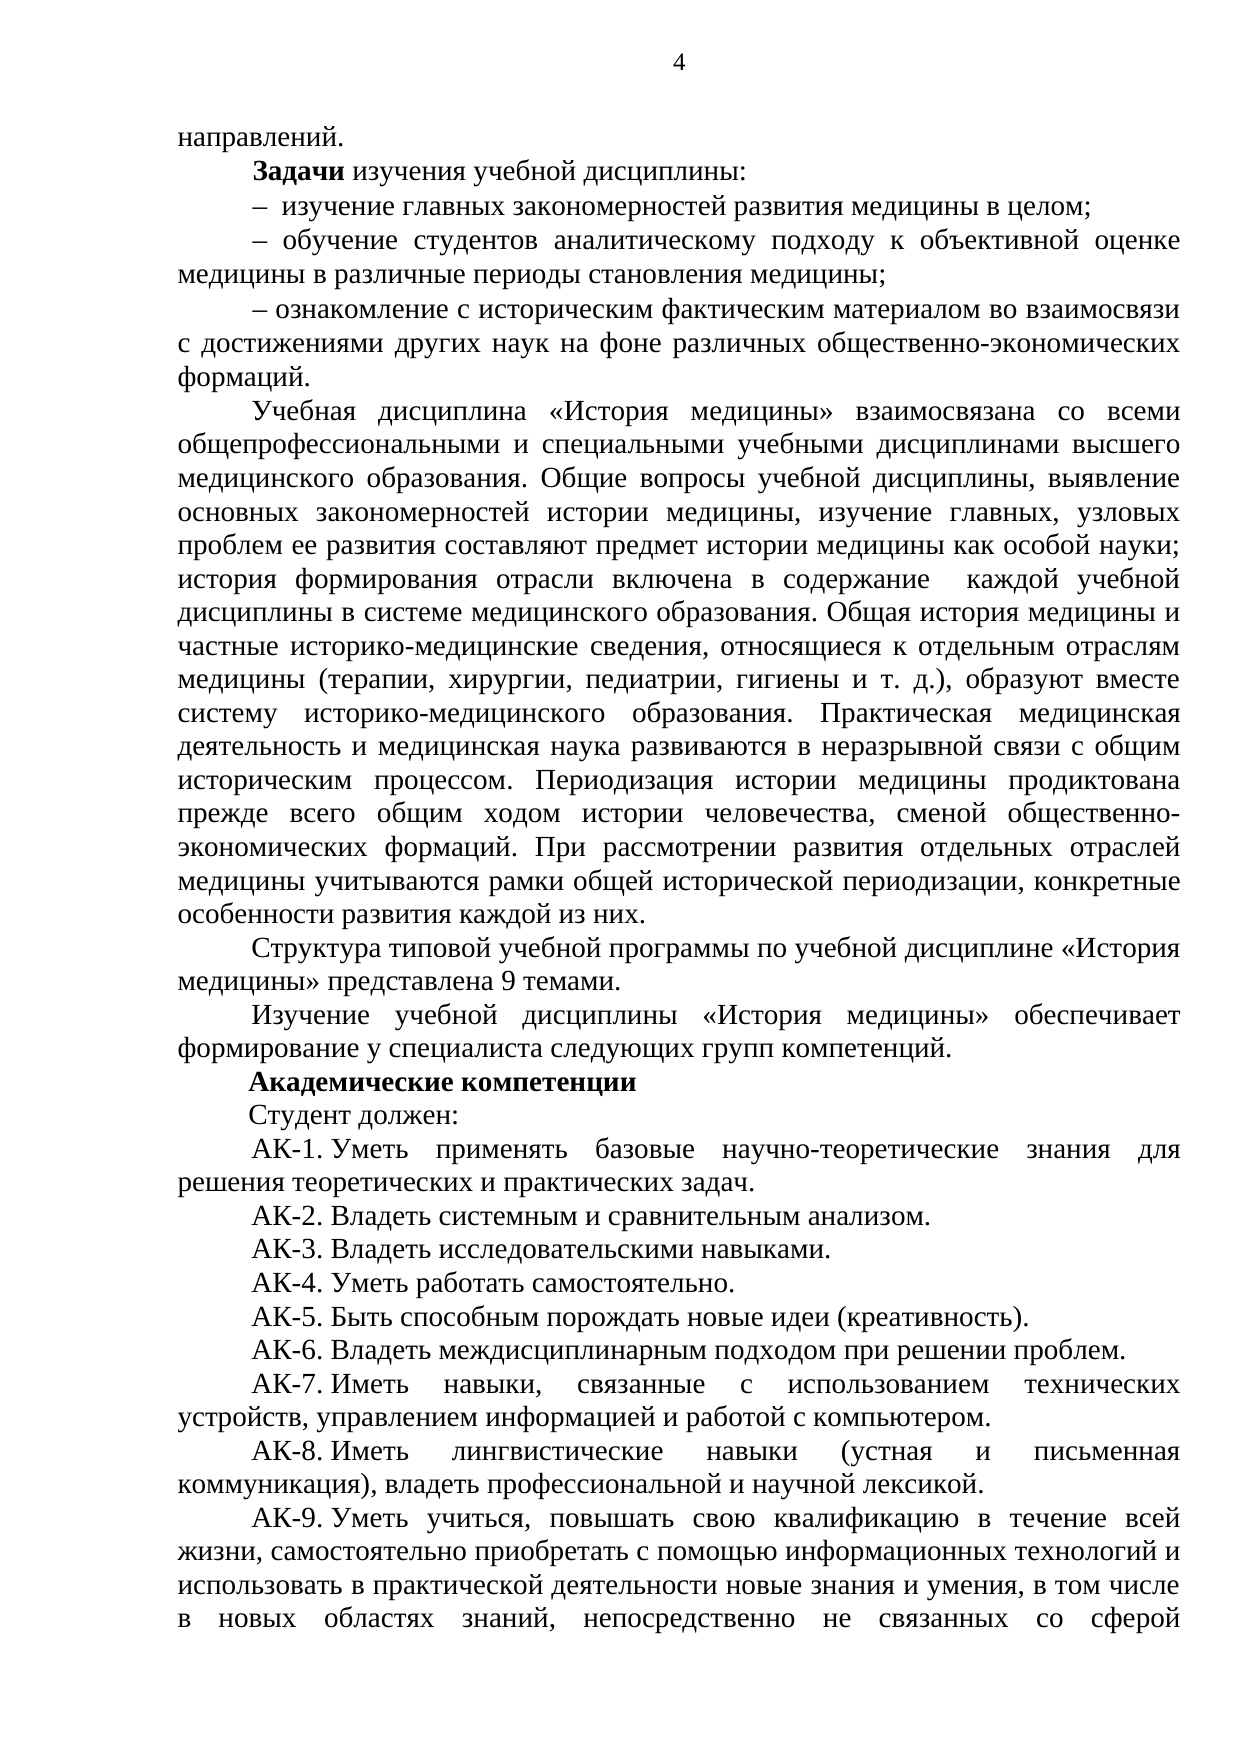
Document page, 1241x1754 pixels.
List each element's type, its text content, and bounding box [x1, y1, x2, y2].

text – обучение студентов аналитическому подходу к объективной оценке медицины в различные периоды становления медицины; [177, 221, 1181, 290]
text Структура типовой учебной программы по учебной дисциплине «История медицины» представлена 9 темами. [177, 930, 1181, 997]
text Студент должен: [177, 1097, 1181, 1131]
text АК-5. Быть способным порождать новые идеи (креативность). [177, 1299, 1181, 1332]
text Академические компетенции [177, 1064, 1181, 1097]
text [177, 118, 1181, 152]
text Изучение учебной дисциплины «История медицины» обеспечивает формирование у специалиста следующих групп компетенций. [177, 997, 1181, 1064]
text Учебная дисциплина «История медицины» взаимосвязана со всеми общепрофессиональными и специальными учебными дисциплинами высшего медицинского образования. Общие вопросы учебной дисциплины, выявление основных закономерностей истории медицины, изучение главных, узловых проблем ее развития составляют предмет истории медицины как особой науки; история формирования отрасли включена в содержание каждой учебной дисциплины в системе медицинского образования. Общая история медицины и частные историко-медицинские сведения, относящиеся к отдельным отраслям медицины (терапии, хирургии, педиатрии, гигиены и т. д.), образуют вместе систему историко-медицинского образования. Практическая медицинская деятельность и медицинская наука развиваются в неразрывной связи с общим историческим процессом. Периодизация истории медицины продиктована прежде всего общим ходом истории человечества, сменой общественно-экономических формаций. При рассмотрении развития отдельных отраслей медицины учитываются рамки общей исторической периодизации, конкретные особенности развития каждой из них. [177, 393, 1181, 930]
text Задачи изучения учебной дисциплины: [177, 152, 1181, 187]
text АК-8. Иметь лингвистические навыки (устная и письменная коммуникация), владеть профессиональной и научной лексикой. [177, 1433, 1181, 1500]
text АК-1. Уметь применять базовые научно-теоретические знания для решения теоретических и практических задач. [177, 1131, 1181, 1198]
text АК-7. Иметь навыки, связанные с использованием технических устройств, управлением информацией и работой с компьютером. [177, 1366, 1181, 1433]
text АК-2. Владеть системным и сравнительным анализом. [177, 1198, 1181, 1232]
text – ознакомление с историческим фактическим материалом во взаимосвязи с достижениями других наук на фоне различных общественно-экономических формаций. [177, 290, 1181, 393]
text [177, 1500, 1181, 1634]
text АК-4. Уметь работать самостоятельно. [177, 1265, 1181, 1299]
text АК-3. Владеть исследовательскими навыками. [177, 1232, 1181, 1265]
text – изучение главных закономерностей развития медицины в целом; [177, 187, 1181, 221]
text АК-6. Владеть междисциплинарным подходом при решении проблем. [177, 1332, 1181, 1366]
